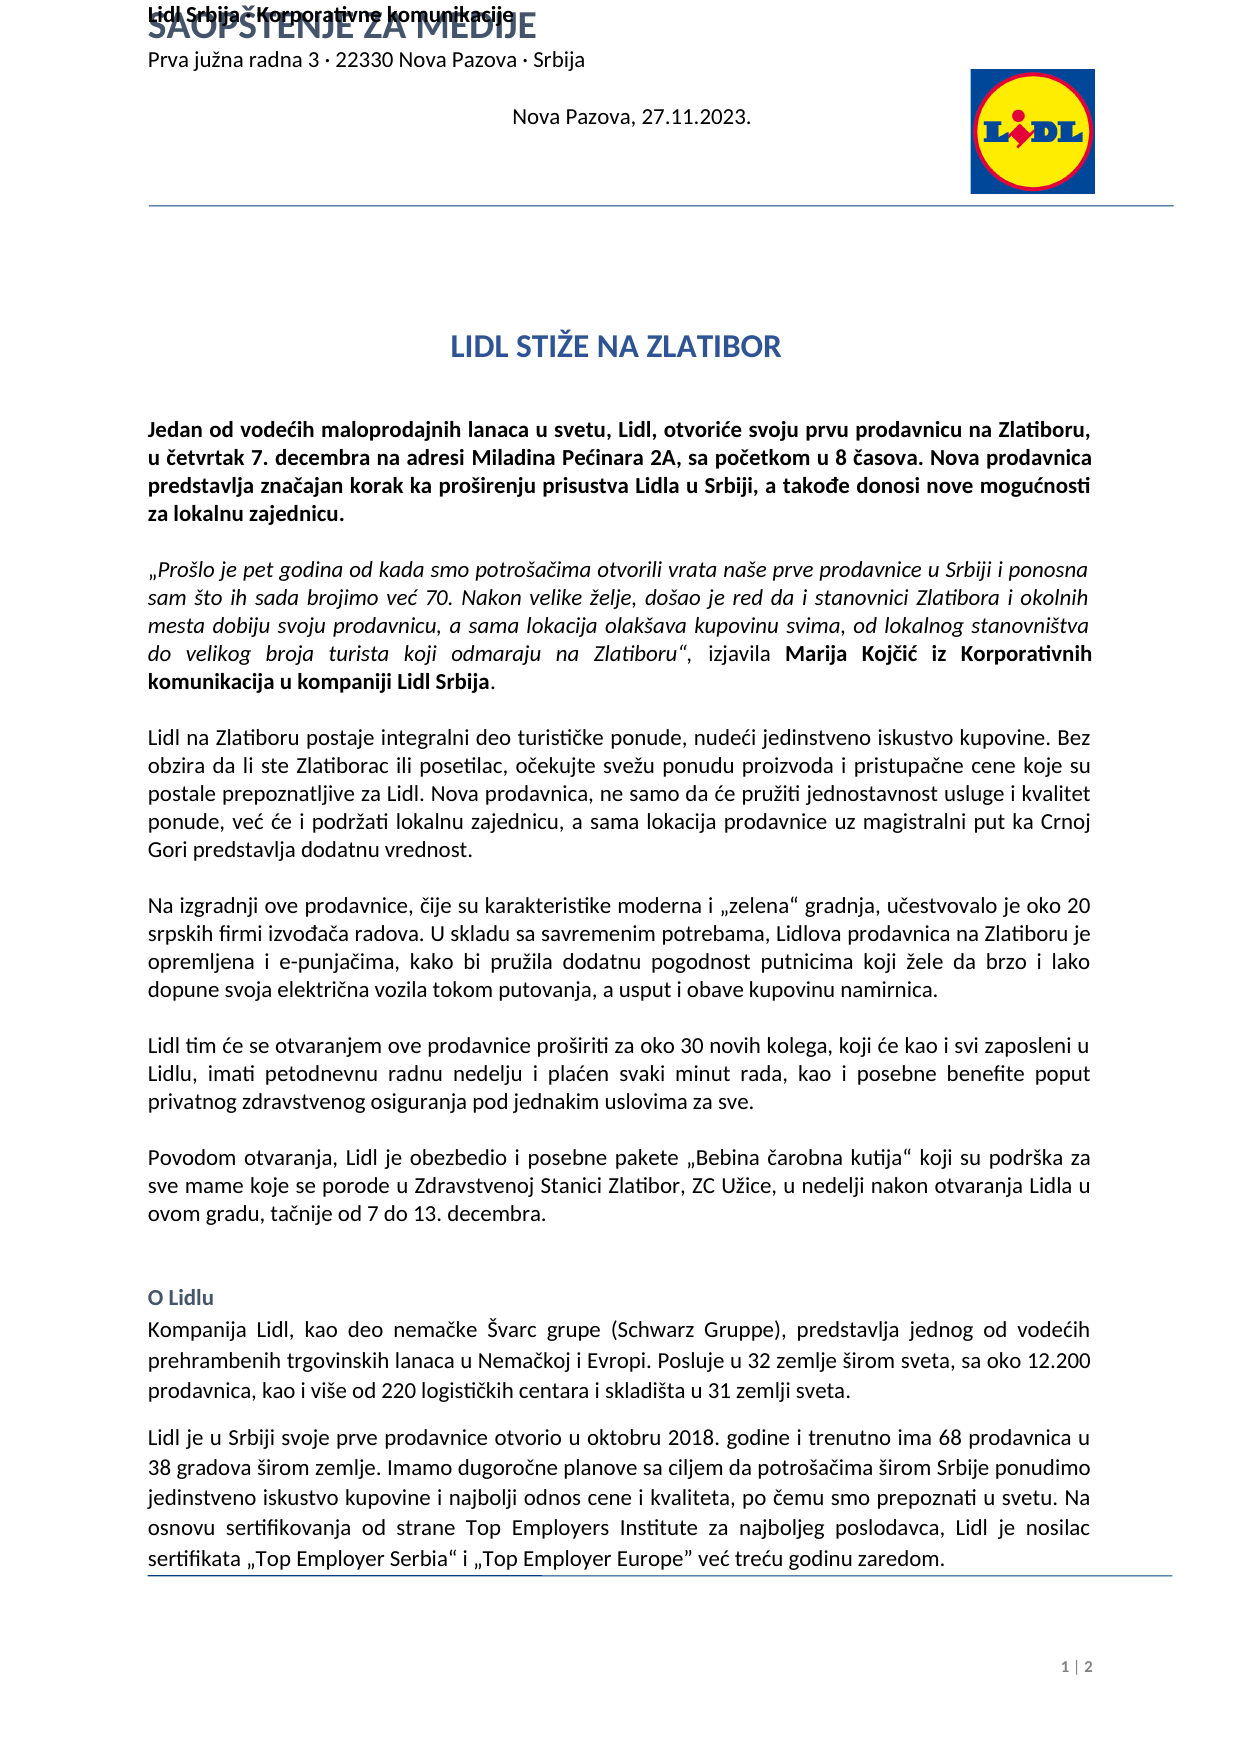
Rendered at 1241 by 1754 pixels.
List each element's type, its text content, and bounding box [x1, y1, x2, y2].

text Jedan od vodećih maloprodajnih lanaca u svetu, Lidl, otvoriće svoju prvu prodavnicu na Zlatiboru, u četvrtak 7. decembra na adresi Miladina Pećinara 2A, sa početkom u 8 časova. Nova prodavnica predstavlja značajan korak ka proširenju prisustva Lidla u Srbiji, a takođe donosi nove mogućnosti za lokalnu zajednicu. [148, 415, 1092, 527]
text Na izgradnji ove prodavnice, čije su karakteristike moderna i „zelena“ gradnja, učestvovalo je oko 20 srpskih firmi izvođača radova. U skladu sa savremenim potrebama, Lidlova prodavnica na Zlatiboru je opremljena i e-punjačima, kako bi pružila dodatnu pogodnost putnicima koji žele da brzo i lako dopune svoja električna vozila tokom putovanja, a usput i obave kupovinu namirnica. [148, 891, 1092, 1003]
text O Lidlu [148, 1283, 1092, 1311]
text „Prošlo je pet godina od kada smo potrošačima otvorili vrata naše prve prodavnice u Srbiji i ponosna sam što ih sada brojimo već 70. Nakon velike želje, došao je red da i stanovnici Zlatibora i okolnih mesta dobiju svoju prodavnicu, a sama lokacija olakšava kupovinu svima, od lokalnog stanovništva do velikog broja turista koji odmaraju na Zlatiboru“, izjavila Marija Kojčić iz Korporativnih komunikacija u kompaniji Lidl Srbija. [148, 555, 1092, 695]
text LIDL STIŽE NA ZLATIBOR [148, 325, 1092, 396]
text Povodom otvaranja, Lidl je obezbedio i posebne pakete „Bebina čarobna kutija“ koji su podrška za sve mame koje se porode u Zdravstvenoj Stanici Zlatibor, ZC Užice, u nedelji nakon otvaranja Lidla u ovom gradu, tačnije od 7 do 13. decembra. [148, 1143, 1092, 1227]
text Lidl tim će se otvaranjem ove prodavnice proširiti za oko 30 novih kolega, koji će kao i svi zaposleni u Lidlu, imati petodnevnu radnu nedelju i plaćen svaki minut rada, kao i posebne benefite poput privatnog zdravstvenog osiguranja pod jednakim uslovima za sve. [148, 1031, 1092, 1115]
text Lidl je u Srbiji svoje prve prodavnice otvorio u oktobru 2018. godine i trenutno ima 68 prodavnica u 38 gradova širom zemlje. Imamo dugoročne planove sa ciljem da potrošačima širom Srbije ponudimo jedinstveno iskustvo kupovine i najbolji odnos cene i kvaliteta, po čemu smo prepoznati u svetu. Na osnovu sertifikovanja od strane Top Employers Institute za najboljeg poslodavca, Lidl je nosilac sertifikata „Top Employer Serbia“ i „Top Employer Europe” već treću godinu zaredom. [148, 1423, 1092, 1572]
text Lidl na Zlatiboru postaje integralni deo turističke ponude, nudeći jedinstveno iskustvo kupovine. Bez obzira da li ste Zlatiborac ili posetilac, očekujte svežu ponudu proizvoda i pristupačne cene koje su postale prepoznatljive za Lidl. Nova prodavnica, ne samo da će pružiti jednostavnost usluge i kvalitet ponude, već će i podržati lokalnu zajednicu, a sama lokacija prodavnice uz magistralni put ka Crnoj Gori predstavlja dodatnu vrednost. [148, 723, 1092, 863]
picture [970, 69, 1095, 194]
text Kompanija Lidl, kao deo nemačke Švarc grupe (Schwarz Gruppe), predstavlja jednog od vodećih prehrambenih trgovinskih lanaca u Nemačkoj i Evropi. Posluje u 32 zemlje širom sveta, sa oko 12.200 prodavnica, kao i više od 220 logističkih centara i skladišta u 31 zemlji sveta. [148, 1316, 1092, 1404]
